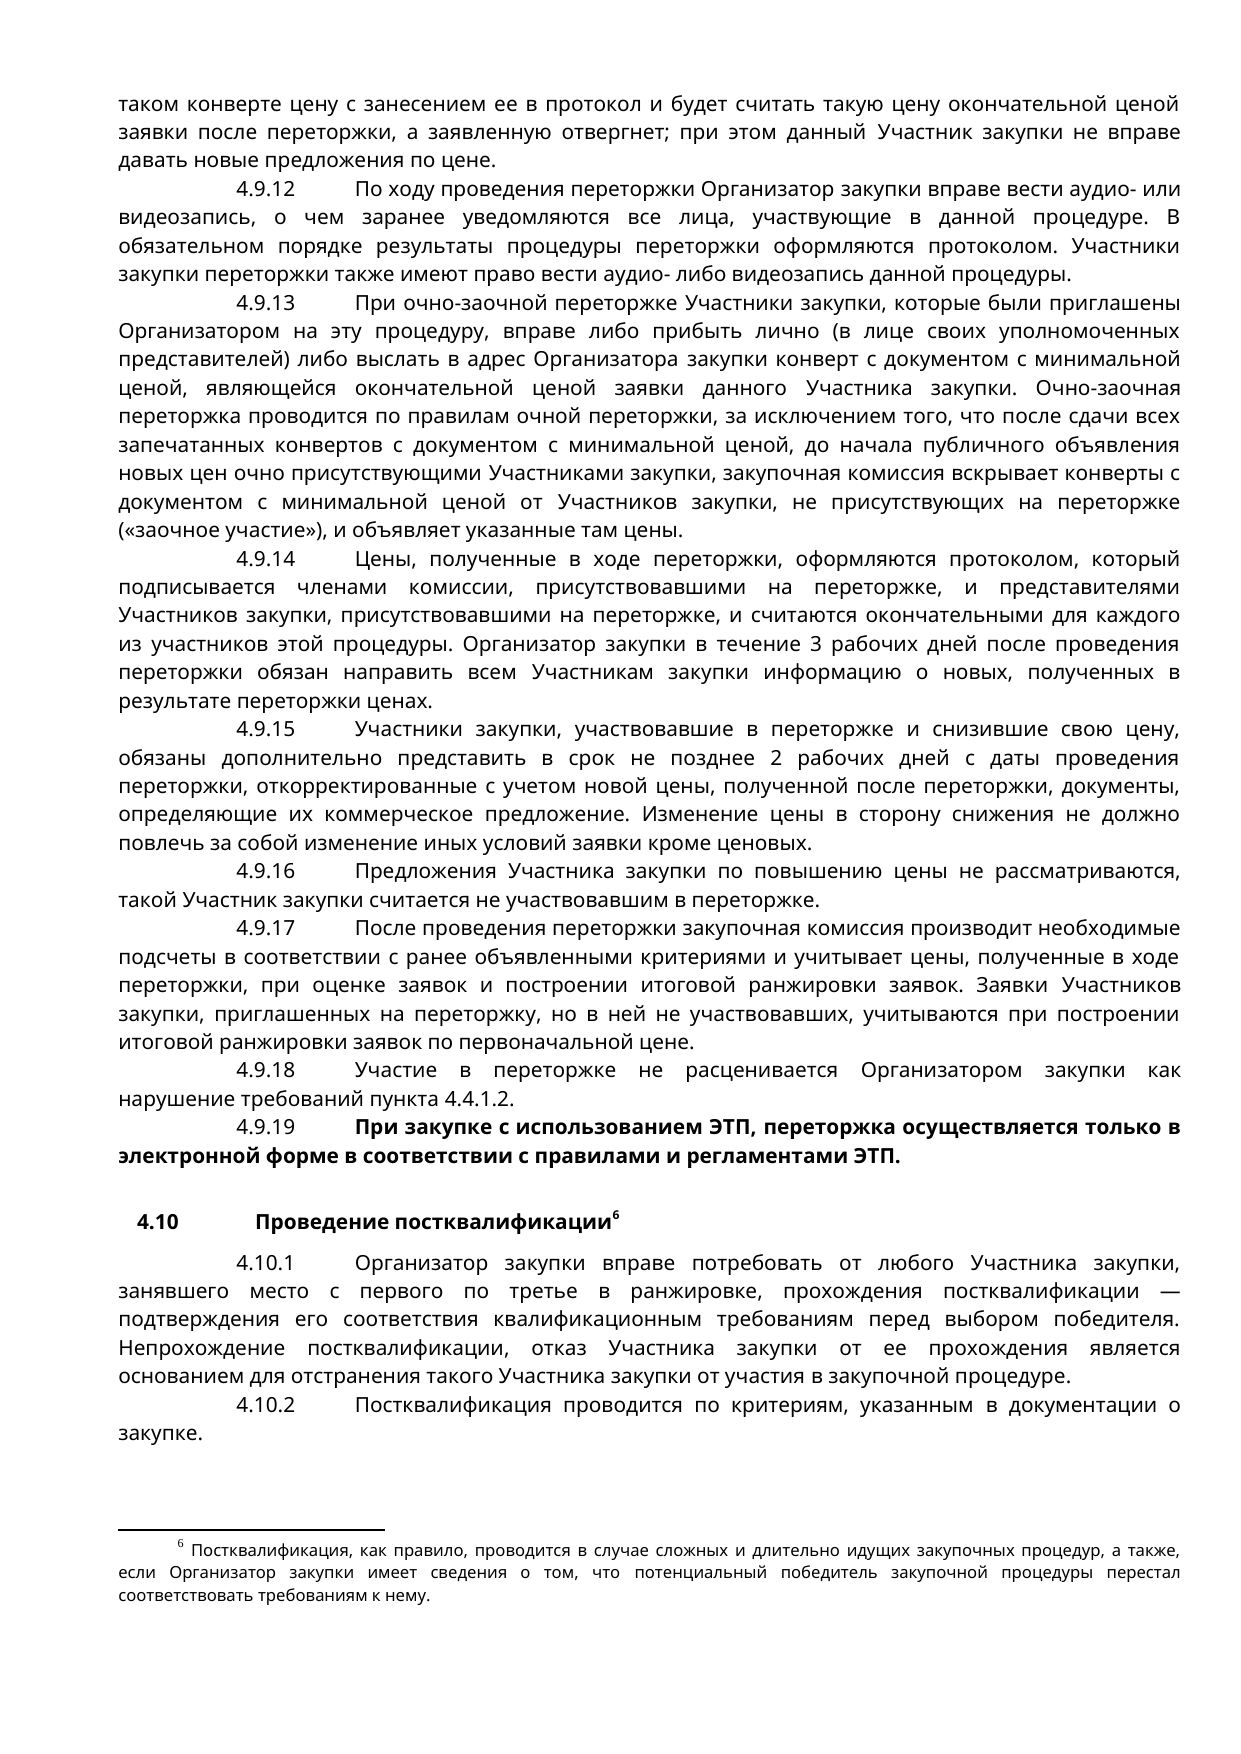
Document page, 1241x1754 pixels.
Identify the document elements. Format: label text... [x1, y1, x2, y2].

text Участники закупки, участвовавшие в переторжке и снизившие свою цену, обязаны дополнительно представить в срок не позднее 2 рабочих дней с даты проведения переторжки, откорректированные с учетом новой цены, полученной после переторжки, документы, определяющие их коммерческое предложение. Изменение цены в сторону снижения не должно повлечь за собой изменение иных условий заявки кроме ценовых. [118, 714, 1181, 856]
text После проведения переторжки закупочная комиссия производит необходимые подсчеты в соответствии с ранее объявленными критериями и учитывает цены, полученные в ходе переторжки, при оценке заявок и построении итоговой ранжировки заявок. Заявки Участников закупки, приглашенных на переторжку, но в ней не участвовавших, учитываются при построении итоговой ранжировки заявок по первоначальной цене. [118, 913, 1181, 1056]
text Участие в переторжке не расценивается Организатором закупки как нарушение требований пункта 4.4.1.2. [118, 1056, 1181, 1112]
text По ходу проведения переторжки Организатор закупки вправе вести аудио- или видеозапись, о чем заранее уведомляются все лица, участвующие в данной процедуре. В обязательном порядке результаты процедуры переторжки оформляются протоколом. Участники закупки переторжки также имеют право вести аудио- либо видеозапись данной процедуры. [118, 174, 1181, 288]
text Цены, полученные в ходе переторжки, оформляются протоколом, который подписывается членами комиссии, присутствовавшими на переторжке, и представителями Участников закупки, присутствовавшими на переторжке, и считаются окончательными для каждого из участников этой процедуры. Организатор закупки в течение 3 рабочих дней после проведения переторжки обязан направить всем Участникам закупки информацию о новых, полученных в результате переторжки ценах. [118, 544, 1181, 714]
text Постквалификация проводится по критериям, указанным в документации о закупке. [118, 1390, 1181, 1447]
subtitle Проведение постквалификации [137, 1207, 1181, 1235]
text Предложения Участника закупки по повышению цены не рассматриваются, такой Участник закупки считается не участвовавшим в переторжке. [118, 856, 1181, 913]
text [118, 89, 1181, 174]
text Организатор закупки вправе потребовать от любого Участника закупки, занявшего место с первого по третье в ранжировке, прохождения постквалификации — подтверждения его соответствия квалификационным требованиям перед выбором победителя. Непрохождение постквалификации, отказ Участника закупки от ее прохождения является основанием для отстранения такого Участника закупки от участия в закупочной процедуре. [118, 1248, 1181, 1390]
text При закупке с использованием ЭТП, переторжка осуществляется только в электронной форме в соответствии с правилами и регламентами ЭТП. [118, 1112, 1181, 1169]
text При очно-заочной переторжке Участники закупки, которые были приглашены Организатором на эту процедуру, вправе либо прибыть лично (в лице своих уполномоченных представителей) либо выслать в адрес Организатора закупки конверт с документом с минимальной ценой, являющейся окончательной ценой заявки данного Участника закупки. Очно-заочная переторжка проводится по правилам очной переторжки, за исключением того, что после сдачи всех запечатанных конвертов с документом с минимальной ценой, до начала публичного объявления новых цен очно присутствующими Участниками закупки, закупочная комиссия вскрывает конверты с документом с минимальной ценой от Участников закупки, не присутствующих на переторжке («заочное участие»), и объявляет указанные там цены. [118, 288, 1181, 544]
